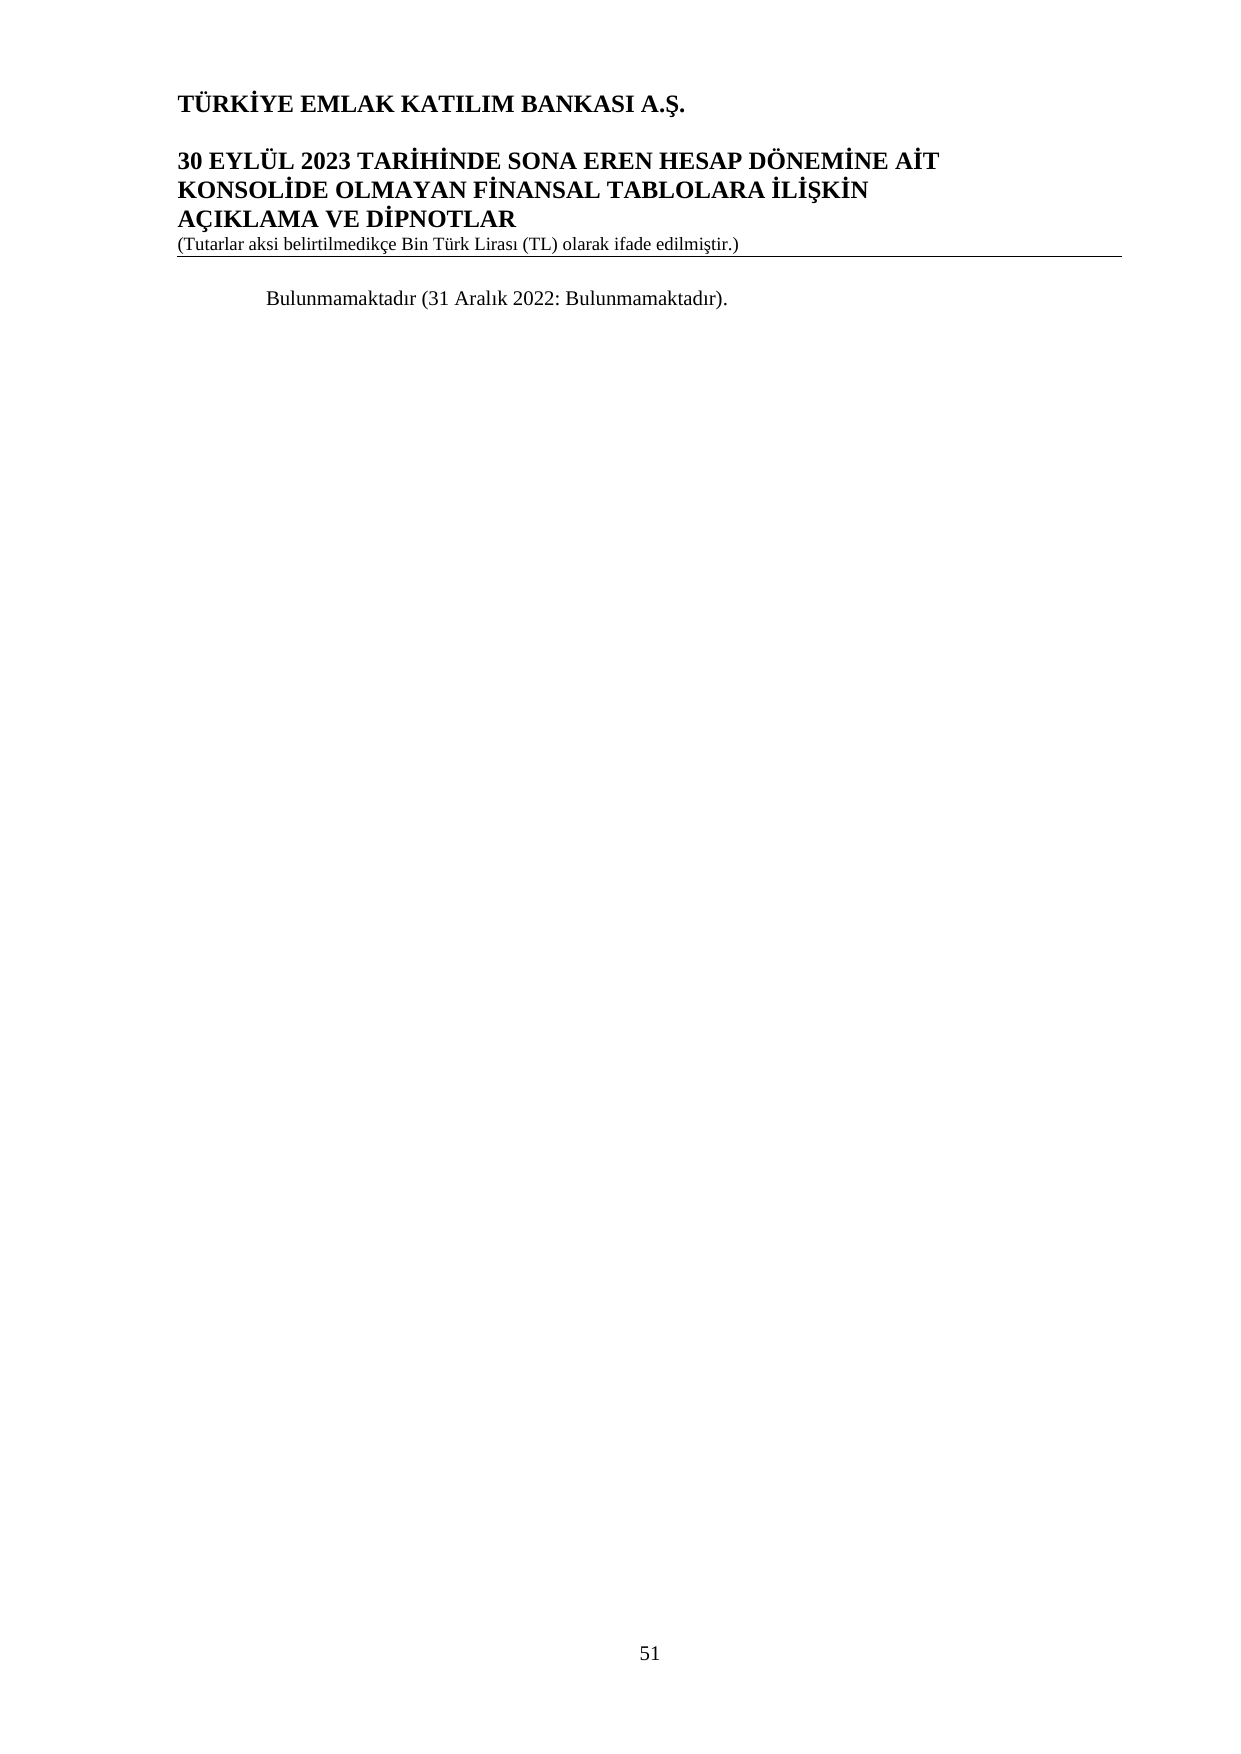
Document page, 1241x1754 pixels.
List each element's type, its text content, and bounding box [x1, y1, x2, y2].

text Bulunmamaktadır (31 Aralık 2022: Bulunmamaktadır). [266, 286, 1122, 310]
